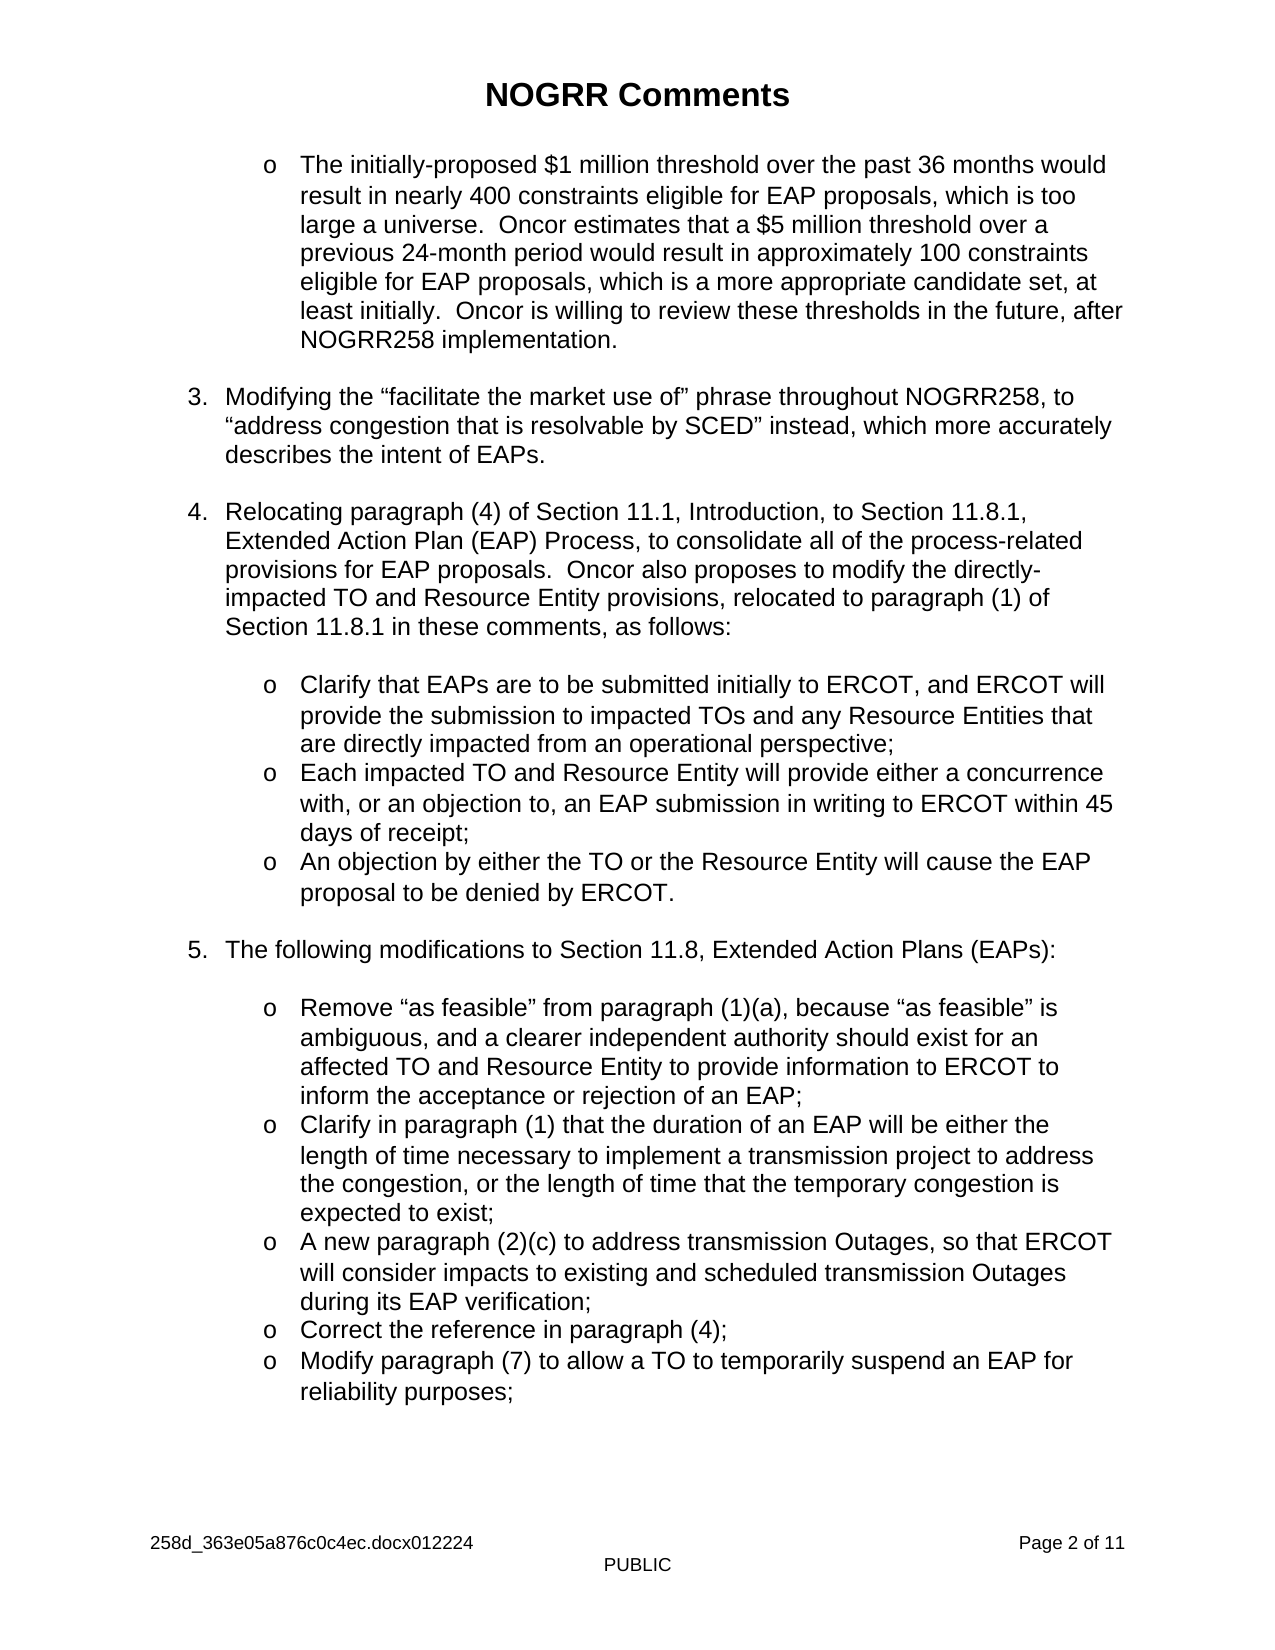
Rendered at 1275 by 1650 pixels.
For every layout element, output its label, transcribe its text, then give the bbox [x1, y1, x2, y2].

list A new paragraph (2)(c) to address transmission Outages, so that ERCOT will consider impacts to existing and scheduled transmission Outages during its EAP verification; [262, 1227, 1125, 1315]
list The following modifications to Section 11.8, Extended Action Plans (EAPs): [187, 935, 1125, 964]
list The initially-proposed $1 million threshold over the past 36 months would result in nearly 400 constraints eligible for EAP proposals, which is too large a universe. Oncor estimates that a $5 million threshold over a previous 24-month period would result in approximately 100 constraints eligible for EAP proposals, which is a more appropriate candidate set, at least initially. Oncor is willing to review these thresholds in the future, after NOGRR258 implementation. [262, 150, 1125, 353]
list Relocating paragraph (4) of Section 11.1, Introduction, to Section 11.8.1, Extended Action Plan (EAP) Process, to consolidate all of the process-related provisions for EAP proposals. Oncor also proposes to modify the directly-impacted TO and Resource Entity provisions, relocated to paragraph (1) of Section 11.8.1 in these comments, as follows: [187, 497, 1125, 641]
list Modify paragraph (7) to allow a TO to temporarily suspend an EAP for reliability purposes; [262, 1346, 1125, 1406]
list Remove “as feasible” from paragraph (1)(a), because “as feasible” is ambiguous, and a clearer independent authority should exist for an affected TO and Resource Entity to provide information to ERCOT to inform the acceptance or rejection of an EAP; [262, 992, 1125, 1110]
list Clarify that EAPs are to be submitted initially to ERCOT, and ERCOT will provide the submission to impacted TOs and any Resource Entities that are directly impacted from an operational perspective; [262, 670, 1125, 758]
list Modifying the “facilitate the market use of” phrase throughout NOGRR258, to “address congestion that is resolvable by SCED” instead, which more accurately describes the intent of EAPs. [187, 382, 1125, 468]
list Correct the reference in paragraph (4); [262, 1315, 1125, 1346]
list Each impacted TO and Resource Entity will provide either a concurrence with, or an objection to, an EAP submission in writing to ERCOT within 45 days of receipt; [262, 758, 1125, 847]
list An objection by either the TO or the Resource Entity will cause the EAP proposal to be denied by ERCOT. [262, 847, 1125, 935]
list Clarify in paragraph (1) that the duration of an EAP will be either the length of time necessary to implement a transmission project to address the congestion, or the length of time that the temporary congestion is expected to exist; [262, 1110, 1125, 1227]
